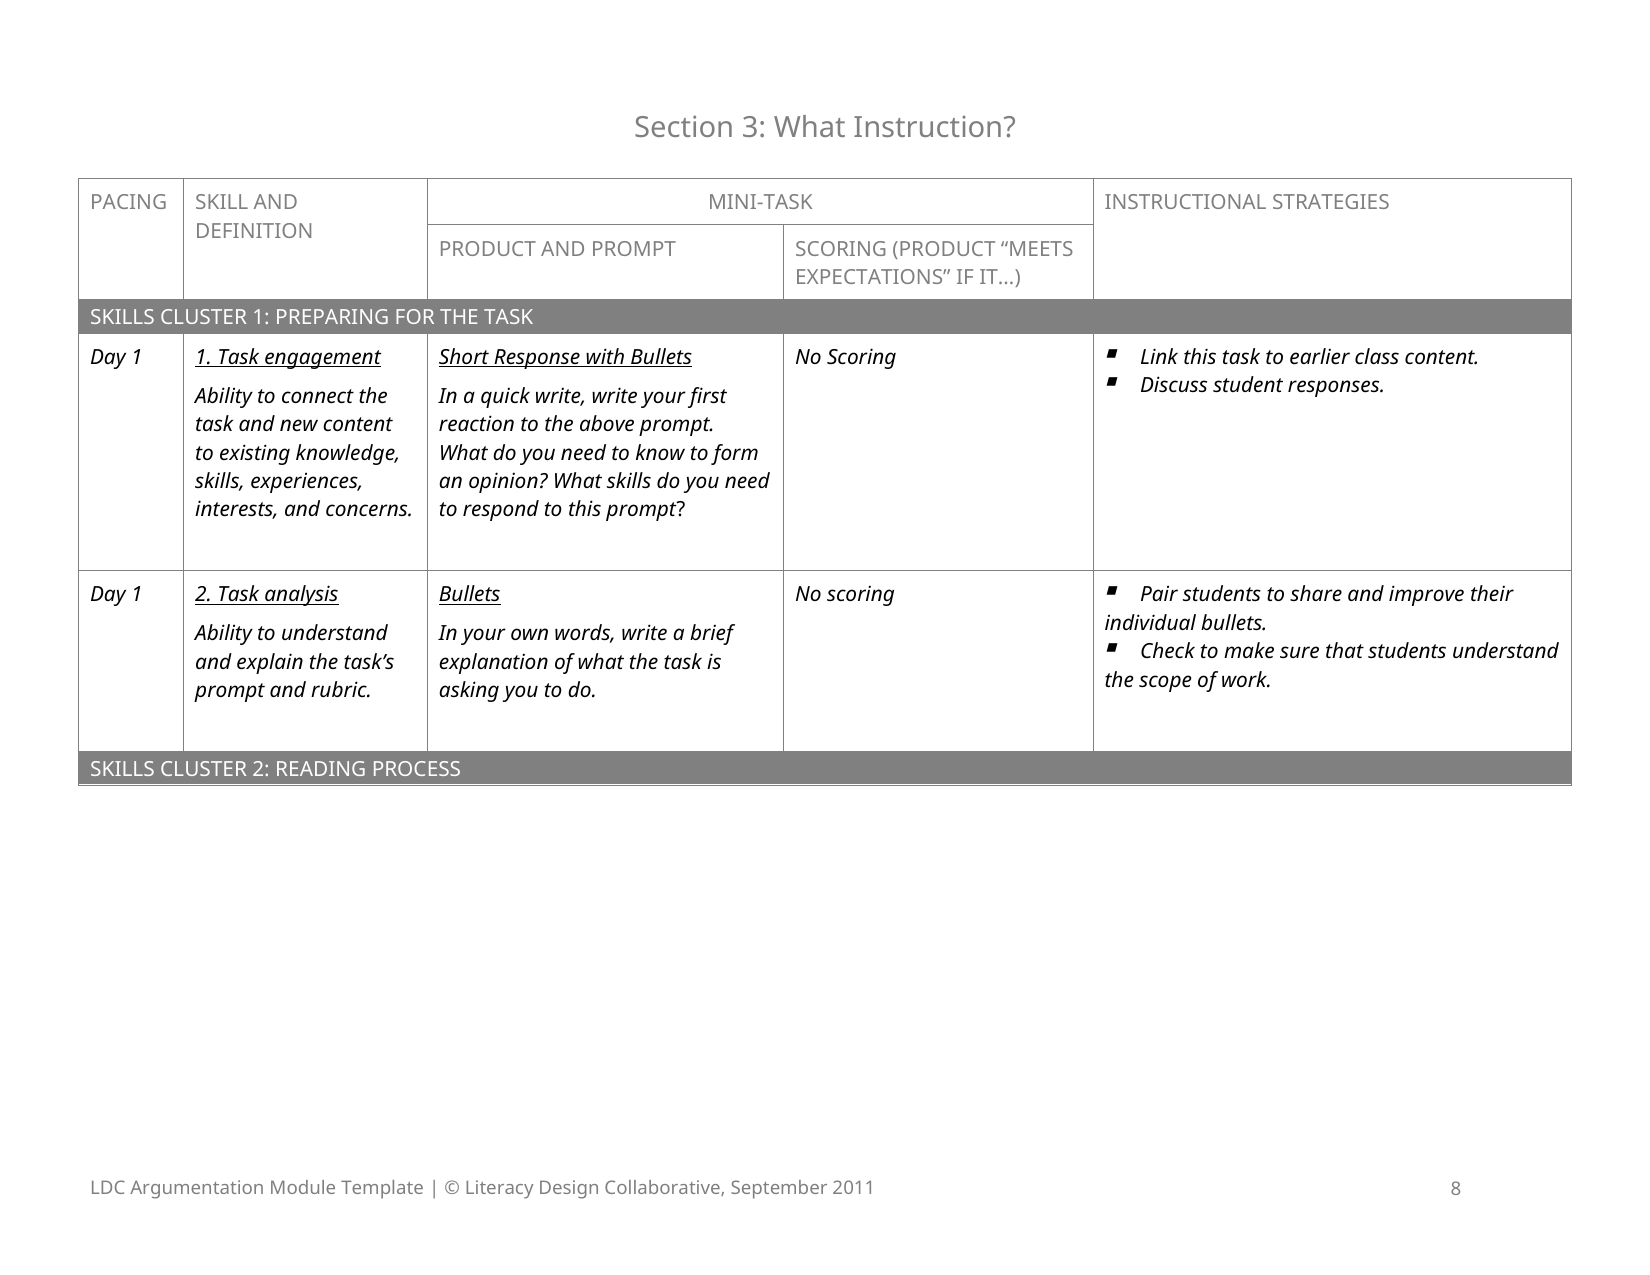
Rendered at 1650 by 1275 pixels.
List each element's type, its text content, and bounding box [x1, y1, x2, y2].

table_cell Link this task to earlier class content. Discuss student responses. [1094, 334, 1571, 570]
table_cell Pair students to share and improve their individual bullets. Check to make sure that students understand the scope of work. [1094, 571, 1571, 751]
table_cell No Scoring [784, 334, 1093, 570]
table_cell Skills Cluster 1: Preparing for the Task [79, 300, 1571, 332]
table_cell 1. Task engagement Ability to connect the task and new content to existing knowledge, skills, experiences, interests, and concerns. [184, 334, 427, 570]
table_cell Scoring (Product “meets expectations” if it…) [784, 225, 1093, 299]
table_cell No scoring [784, 571, 1093, 751]
table_cell 2. Task analysis Ability to understand and explain the task’s prompt and rubric. [184, 571, 427, 751]
table_header MINI-TASK [428, 179, 1093, 224]
table_cell Day 1 [79, 571, 183, 751]
table_header Skill and Definition [184, 179, 427, 299]
table_header Instructional Strategies [1094, 179, 1571, 299]
subtitle Section 3: What Instruction? [90, 106, 1560, 146]
table_cell Short Response with Bullets In a quick write, write your first reaction to the above prompt. What do you need to know to form an opinion? What skills do you need to respond to this prompt? [428, 334, 783, 570]
table_cell Day 1 [79, 334, 183, 570]
table_cell Bullets In your own words, write a brief explanation of what the task is asking you to do. [428, 571, 783, 751]
table_cell Skills Cluster 2: Reading Process [79, 752, 1571, 784]
table_cell Product and Prompt [428, 225, 783, 299]
table_header Pacing [79, 179, 183, 299]
